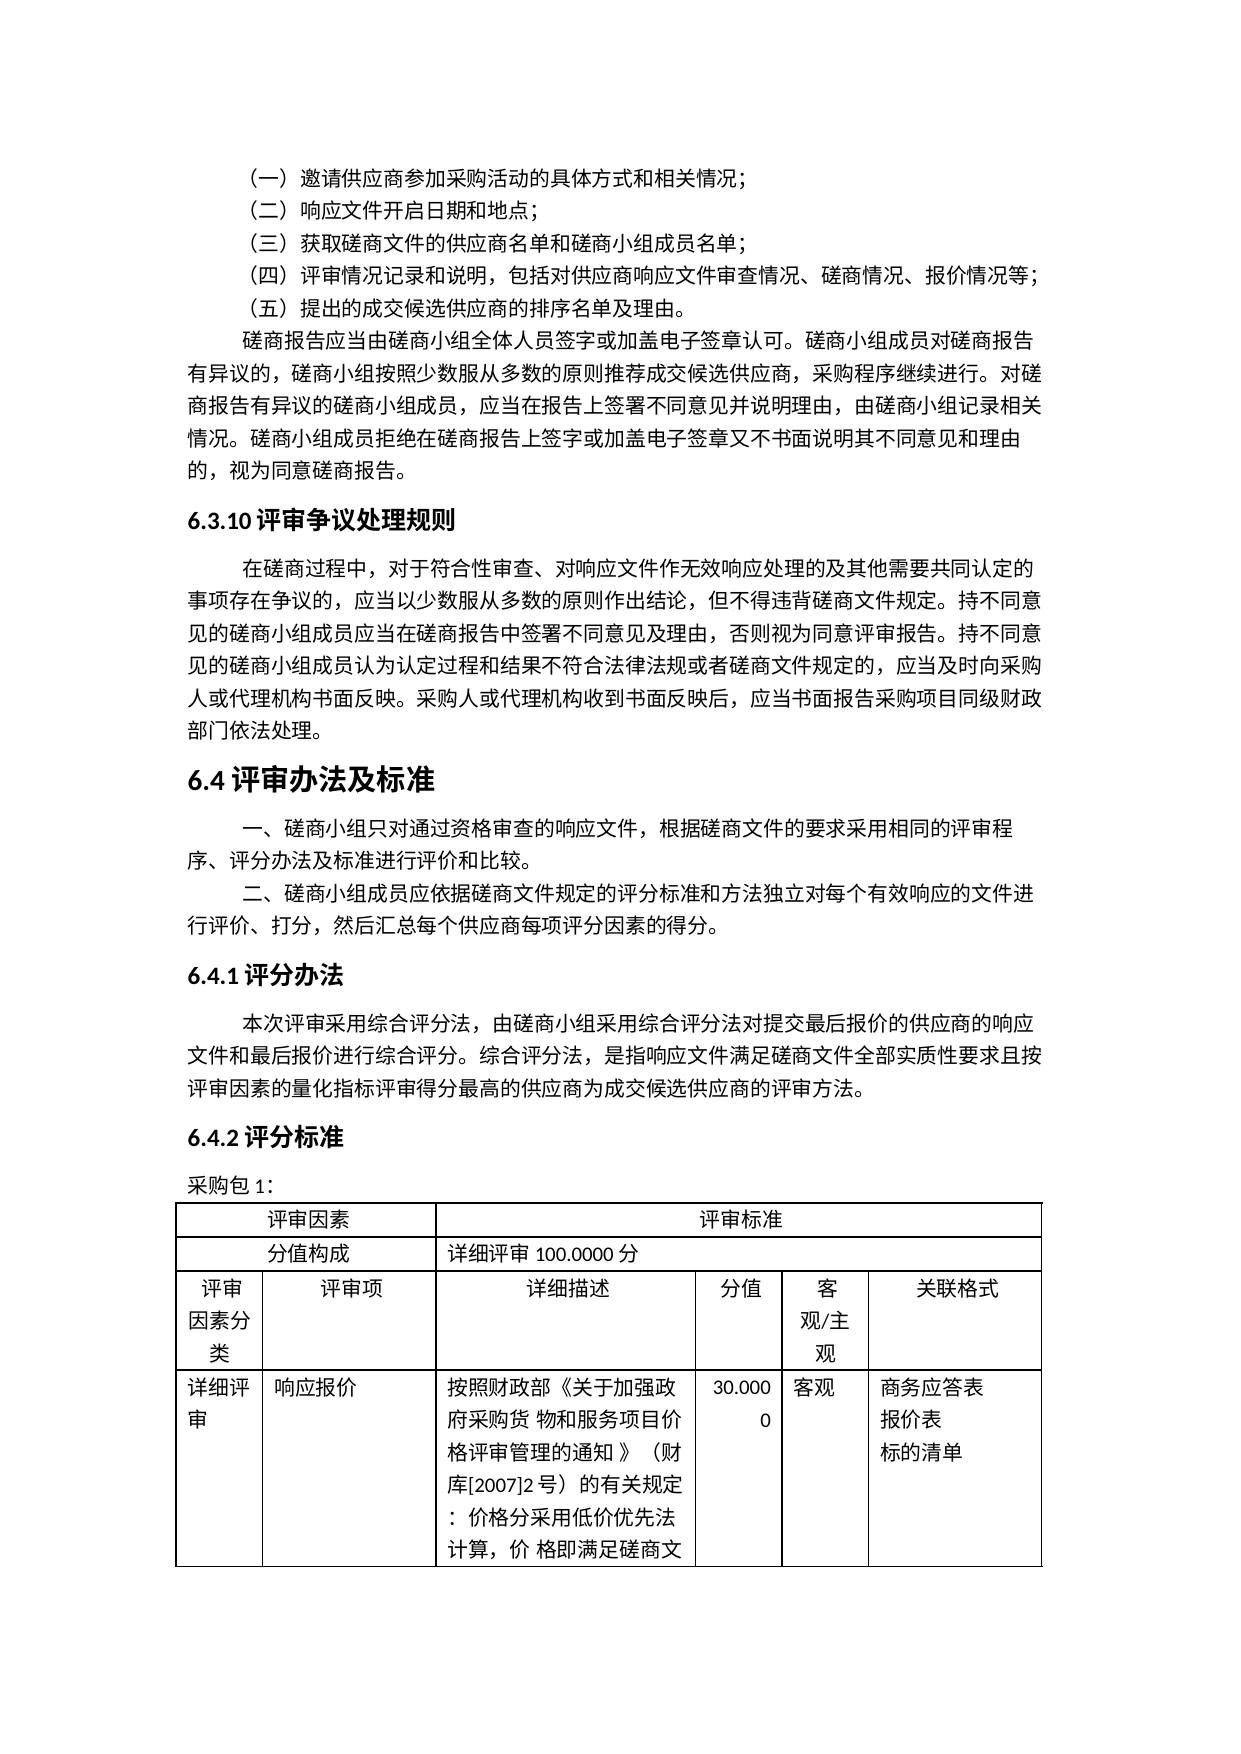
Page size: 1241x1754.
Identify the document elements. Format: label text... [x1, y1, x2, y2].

table_cell 响应报价 [263, 1371, 435, 1566]
text 一、磋商小组只对通过资格审查的响应文件，根据磋商文件的要求采用相同的评审程序、评分办法及标准进行评价和比较。 [187, 812, 1053, 877]
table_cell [437, 1371, 695, 1566]
text 本次评审采用综合评分法，由磋商小组采用综合评分法对提交最后报价的供应商的响应文件和最后报价进行综合评分。综合评分法，是指响应文件满足磋商文件全部实质性要求且按评审因素的量化指标评审得分最高的供应商为成交候选供应商的评审方法。 [187, 1007, 1053, 1104]
table_header 评审因素 [177, 1204, 435, 1236]
text 6.4.1评分办法 [187, 942, 1053, 1007]
table_cell 关联格式 [869, 1272, 1041, 1369]
table_cell 详细描述 [437, 1272, 695, 1369]
text 采购包1： [187, 1169, 1053, 1202]
text （五）提出的成交候选供应商的排序名单及理由。 [187, 292, 1053, 324]
text （三）获取磋商文件的供应商名单和磋商小组成员名单； [187, 227, 1053, 259]
text （二）响应文件开启日期和地点； [187, 194, 1053, 227]
table_cell 分值构成 [177, 1238, 435, 1270]
table_cell 分值 [696, 1272, 781, 1369]
table_cell 评审因素分类 [177, 1272, 262, 1369]
text 6.4.2评分标准 [187, 1104, 1053, 1169]
table_cell 客观 [783, 1371, 868, 1566]
text 在磋商过程中，对于符合性审查、对响应文件作无效响应处理的及其他需要共同认定的事项存在争议的，应当以少数服从多数的原则作出结论，但不得违背磋商文件规定。持不同意见的磋商小组成员应当在磋商报告中签署不同意见及理由，否则视为同意评审报告。持不同意见的磋商小组成员认为认定过程和结果不符合法律法规或者磋商文件规定的，应当及时向采购人或代理机构书面反映。采购人或代理机构收到书面反映后，应当书面报告采购项目同级财政部门依法处理。 [187, 552, 1053, 747]
text 磋商报告应当由磋商小组全体人员签字或加盖电子签章认可。磋商小组成员对磋商报告有异议的，磋商小组按照少数服从多数的原则推荐成交候选供应商，采购程序继续进行。对磋商报告有异议的磋商小组成员，应当在报告上签署不同意见并说明理由，由磋商小组记录相关情况。磋商小组成员拒绝在磋商报告上签字或加盖电子签章又不书面说明其不同意见和理由的，视为同意磋商报告。 [187, 324, 1053, 487]
table_cell 详细评审 [177, 1371, 262, 1566]
table_cell 30.0000 [696, 1371, 781, 1566]
text 6.3.10评审争议处理规则 [187, 487, 1053, 552]
text 6.4评审办法及标准 [187, 747, 1053, 812]
text （四）评审情况记录和说明，包括对供应商响应文件审查情况、磋商情况、报价情况等； [187, 259, 1053, 292]
text （一）邀请供应商参加采购活动的具体方式和相关情况； [187, 162, 1053, 194]
table_cell 客观/主观 [783, 1272, 868, 1369]
text 二、磋商小组成员应依据磋商文件规定的评分标准和方法独立对每个有效响应的文件进行评价、打分，然后汇总每个供应商每项评分因素的得分。 [187, 877, 1053, 942]
table_cell 详细评审100.0000分 [437, 1238, 1041, 1270]
table_cell 商务应答表 报价表 标的清单 [869, 1371, 1041, 1566]
table_header 评审标准 [437, 1204, 1041, 1236]
table_cell 评审项 [263, 1272, 435, 1369]
